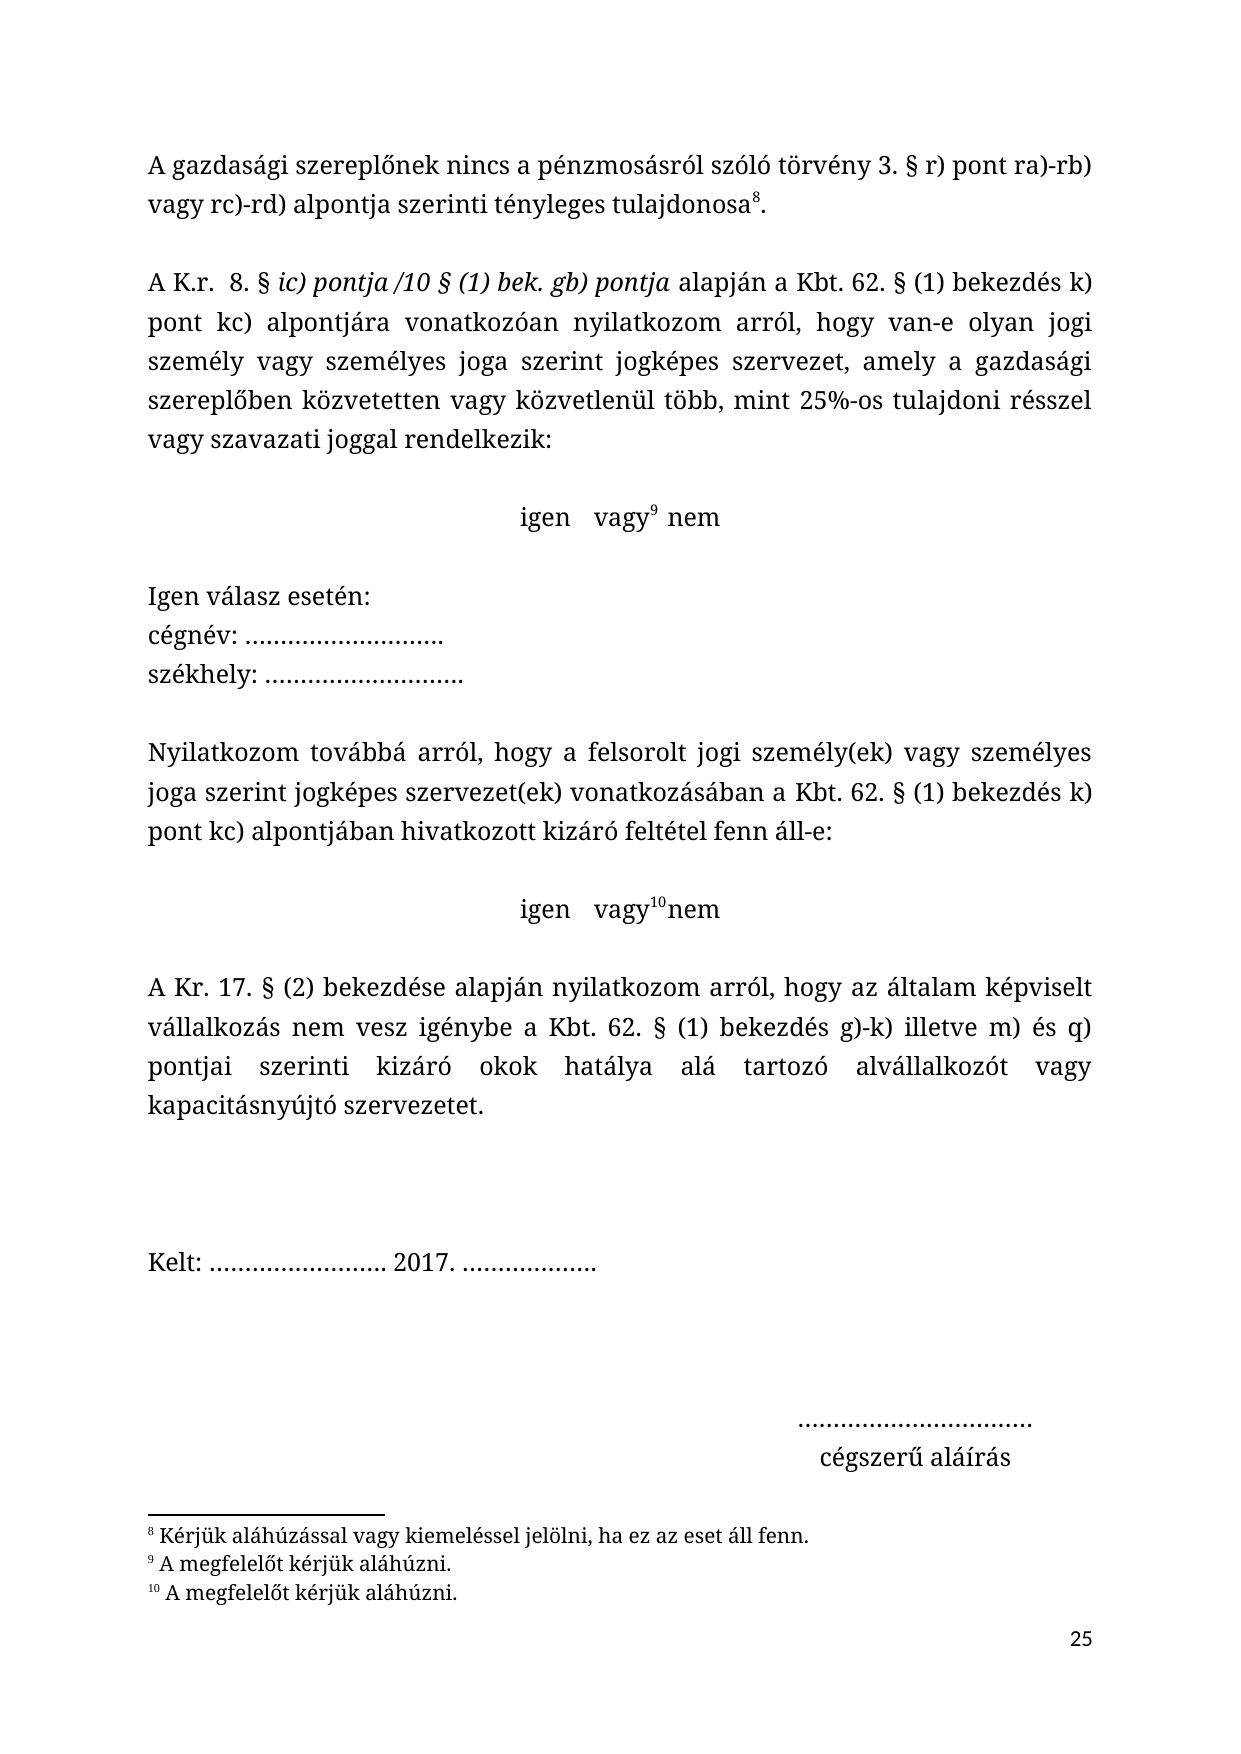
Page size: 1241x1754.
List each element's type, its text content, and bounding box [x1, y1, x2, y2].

text …………………………… [738, 1401, 1093, 1435]
text cégszerű aláírás [738, 1440, 1093, 1474]
text Nyilatkozom továbbá arról, hogy a felsorolt jogi személy(ek) vagy személyes joga szerint jogképes szervezet(ek) vonatkozásában a Kbt. 62. § (1) bekezdés k) pont kc) alpontjában hivatkozott kizáró feltétel fenn áll-e: [148, 735, 1093, 847]
text igen vagy nem [148, 500, 1093, 534]
text A gazdasági szereplőnek nincs a pénzmosásról szóló törvény 3. § r) pont ra)-rb) vagy rc)-rd) alpontja szerinti tényleges tulajdonosa. [148, 148, 1093, 221]
text igen vagy nem [148, 892, 1093, 926]
text cégnév: ………………………. [148, 618, 1093, 652]
text A K.r. 8. § ic) pontja /10 § (1) bek. gb) pontja alapján a Kbt. 62. § (1) bekezdés k) pont kc) alpontjára vonatkozóan nyilatkozom arról, hogy van-e olyan jogi személy vagy személyes joga szerint jogképes szervezet, amely a gazdasági szereplőben közvetetten vagy közvetlenül több, mint 25%-os tulajdoni résszel vagy szavazati joggal rendelkezik: [148, 265, 1093, 456]
text Kelt: ……………………. 2017. ………………. [148, 1244, 1093, 1278]
text Igen válasz esetén: [148, 578, 1093, 612]
text székhely: ………………………. [148, 657, 1093, 691]
text A Kr. 17. § (2) bekezdése alapján nyilatkozom arról, hogy az általam képviselt vállalkozás nem vesz igénybe a Kbt. 62. § (1) bekezdés g)-k) illetve m) és q) pontjai szerinti kizáró okok hatálya alá tartozó alvállalkozót vagy kapacitásnyújtó szervezetet. [148, 970, 1093, 1122]
